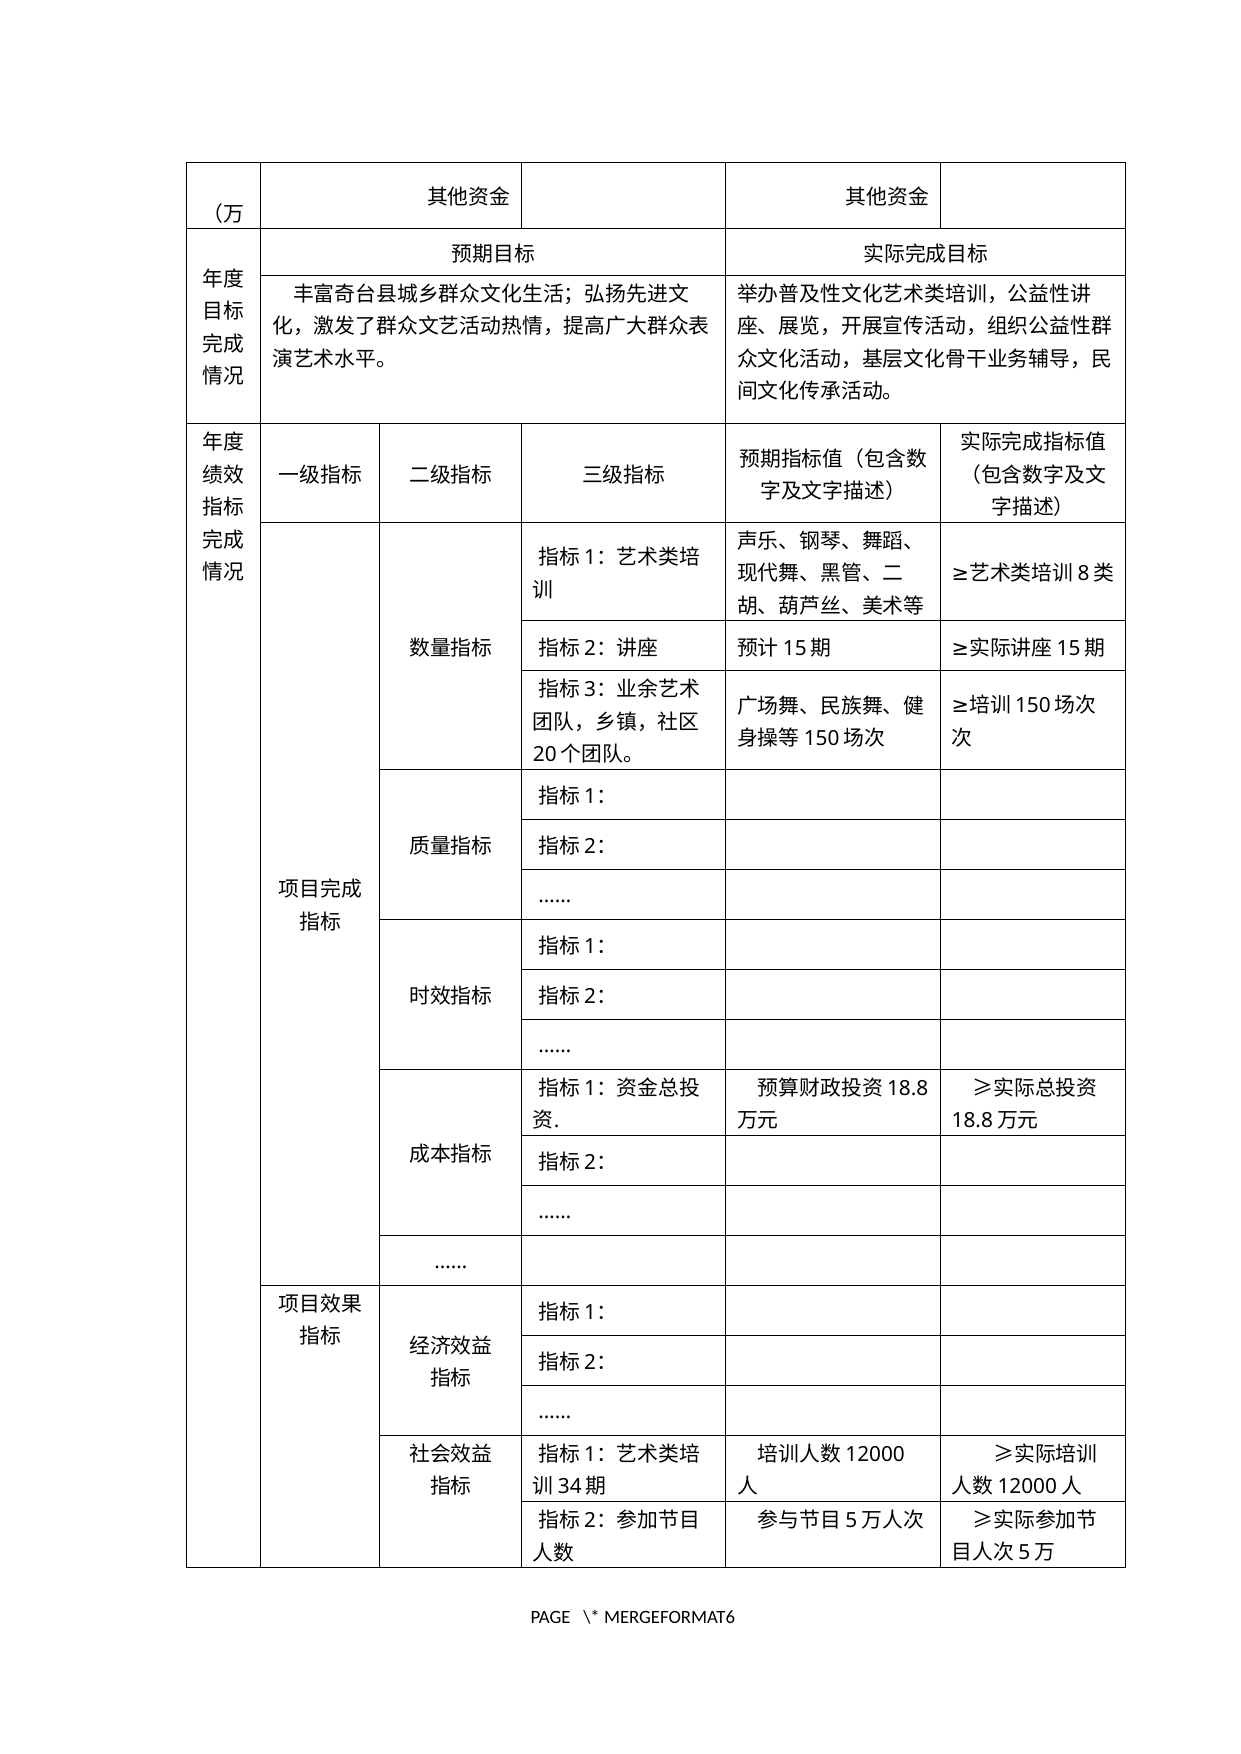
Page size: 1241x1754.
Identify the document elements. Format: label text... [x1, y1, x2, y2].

table_cell [522, 1236, 725, 1285]
table_cell [941, 163, 1125, 228]
table_cell [941, 1236, 1125, 1285]
table_cell 项目完成指标 [261, 523, 379, 1285]
table_cell [941, 970, 1125, 1019]
table_cell 声乐、钢琴、舞蹈、现代舞、黑管、二胡、葫芦丝、美术等 [726, 523, 940, 620]
table_cell [726, 1136, 940, 1185]
table_cell [941, 1136, 1125, 1185]
table_cell [726, 1186, 940, 1235]
table_cell 指标2： [522, 970, 725, 1019]
table_cell [941, 1336, 1125, 1385]
table_cell [726, 1336, 940, 1385]
table_cell 预期目标 [261, 229, 725, 275]
table_cell 年度 目标 完成 情况 [187, 229, 260, 423]
table_cell [726, 870, 940, 919]
table_cell 指标1：艺术类培训 [522, 523, 725, 620]
table_cell [726, 1236, 940, 1285]
table_cell [726, 970, 940, 1019]
table_cell [726, 920, 940, 969]
table_cell 指标1： [522, 920, 725, 969]
table_cell [941, 770, 1125, 819]
table_cell 指标1： [522, 1286, 725, 1335]
table_cell …… [380, 1236, 521, 1285]
table_cell [941, 1186, 1125, 1235]
table_cell 指标1： [522, 770, 725, 819]
table_cell 指标2： [522, 1136, 725, 1185]
table_cell [941, 820, 1125, 869]
table_cell 其他资金 [726, 163, 940, 228]
table_cell [941, 1386, 1125, 1435]
table_cell [941, 1286, 1125, 1335]
table_cell 成本指标 [380, 1070, 521, 1235]
table_cell 指标2：参加节目人数 [522, 1502, 725, 1567]
table_cell ≥培训150场次次 [941, 671, 1125, 769]
table_cell 预算财政投资18.8万元 [726, 1070, 940, 1135]
table_cell 质量指标 [380, 770, 521, 919]
table_cell 数量指标 [380, 523, 521, 769]
table_cell 项目效果指标 [261, 1286, 379, 1567]
table_cell 指标2： [522, 820, 725, 869]
table_cell [726, 1386, 940, 1435]
table_cell ≥艺术类培训8类 [941, 523, 1125, 620]
table_cell [726, 1286, 940, 1335]
table_cell ≥实际培训人数12000人 [941, 1436, 1125, 1501]
table_cell 一级指标 [261, 424, 379, 522]
table_cell 举办普及性文化艺术类培训，公益性讲座、展览，开展宣传活动，组织公益性群众文化活动，基层文化骨干业务辅导，民间文化传承活动。 [726, 276, 1125, 423]
table_cell 社会效益 指标 [380, 1436, 521, 1567]
table_cell [941, 870, 1125, 919]
table_cell 丰富奇台县城乡群众文化生活；弘扬先进文化，激发了群众文艺活动热情，提高广大群众表演艺术水平。 [261, 276, 725, 423]
table_cell [726, 820, 940, 869]
table_cell 年度 绩效 指标 完成 情况 [187, 424, 260, 1567]
table_cell …… [522, 1386, 725, 1435]
table_cell …… [522, 870, 725, 919]
table_cell 三级指标 [522, 424, 725, 522]
table_cell 实际完成指标值（包含数字及文字描述） [941, 424, 1125, 522]
table_cell …… [522, 1186, 725, 1235]
table_cell 广场舞、民族舞、健身操等150场次 [726, 671, 940, 769]
table_cell 指标2： [522, 1336, 725, 1385]
table_cell 指标1：艺术类培训34期 [522, 1436, 725, 1501]
table_cell [941, 1020, 1125, 1069]
table_cell [726, 1020, 940, 1069]
table_cell 指标2：讲座 [522, 621, 725, 670]
table_cell [726, 770, 940, 819]
table_cell 时效指标 [380, 920, 521, 1069]
table_cell 指标3：业余艺术团队，乡镇，社区20个团队。 [522, 671, 725, 769]
table_cell 二级指标 [380, 424, 521, 522]
table_cell [522, 163, 725, 228]
table_cell 指标1：资金总投资. [522, 1070, 725, 1135]
table_cell 培训人数12000人 [726, 1436, 940, 1501]
table_cell 其他资金 [261, 163, 521, 228]
table_cell [941, 920, 1125, 969]
table_cell …… [522, 1020, 725, 1069]
table_cell 预计15期 [726, 621, 940, 670]
table_cell 预期指标值（包含数字及文字描述） [726, 424, 940, 522]
table_cell 参与节目5万人次 [726, 1502, 940, 1567]
table_cell 实际完成目标 [726, 229, 1125, 275]
table_cell ≥实际总投资18.8万元 [941, 1070, 1125, 1135]
table_cell ≥实际讲座15期 [941, 621, 1125, 670]
table_cell 经济效益 指标 [380, 1286, 521, 1435]
table_cell ≥实际参加节目人次5万 [941, 1502, 1125, 1567]
